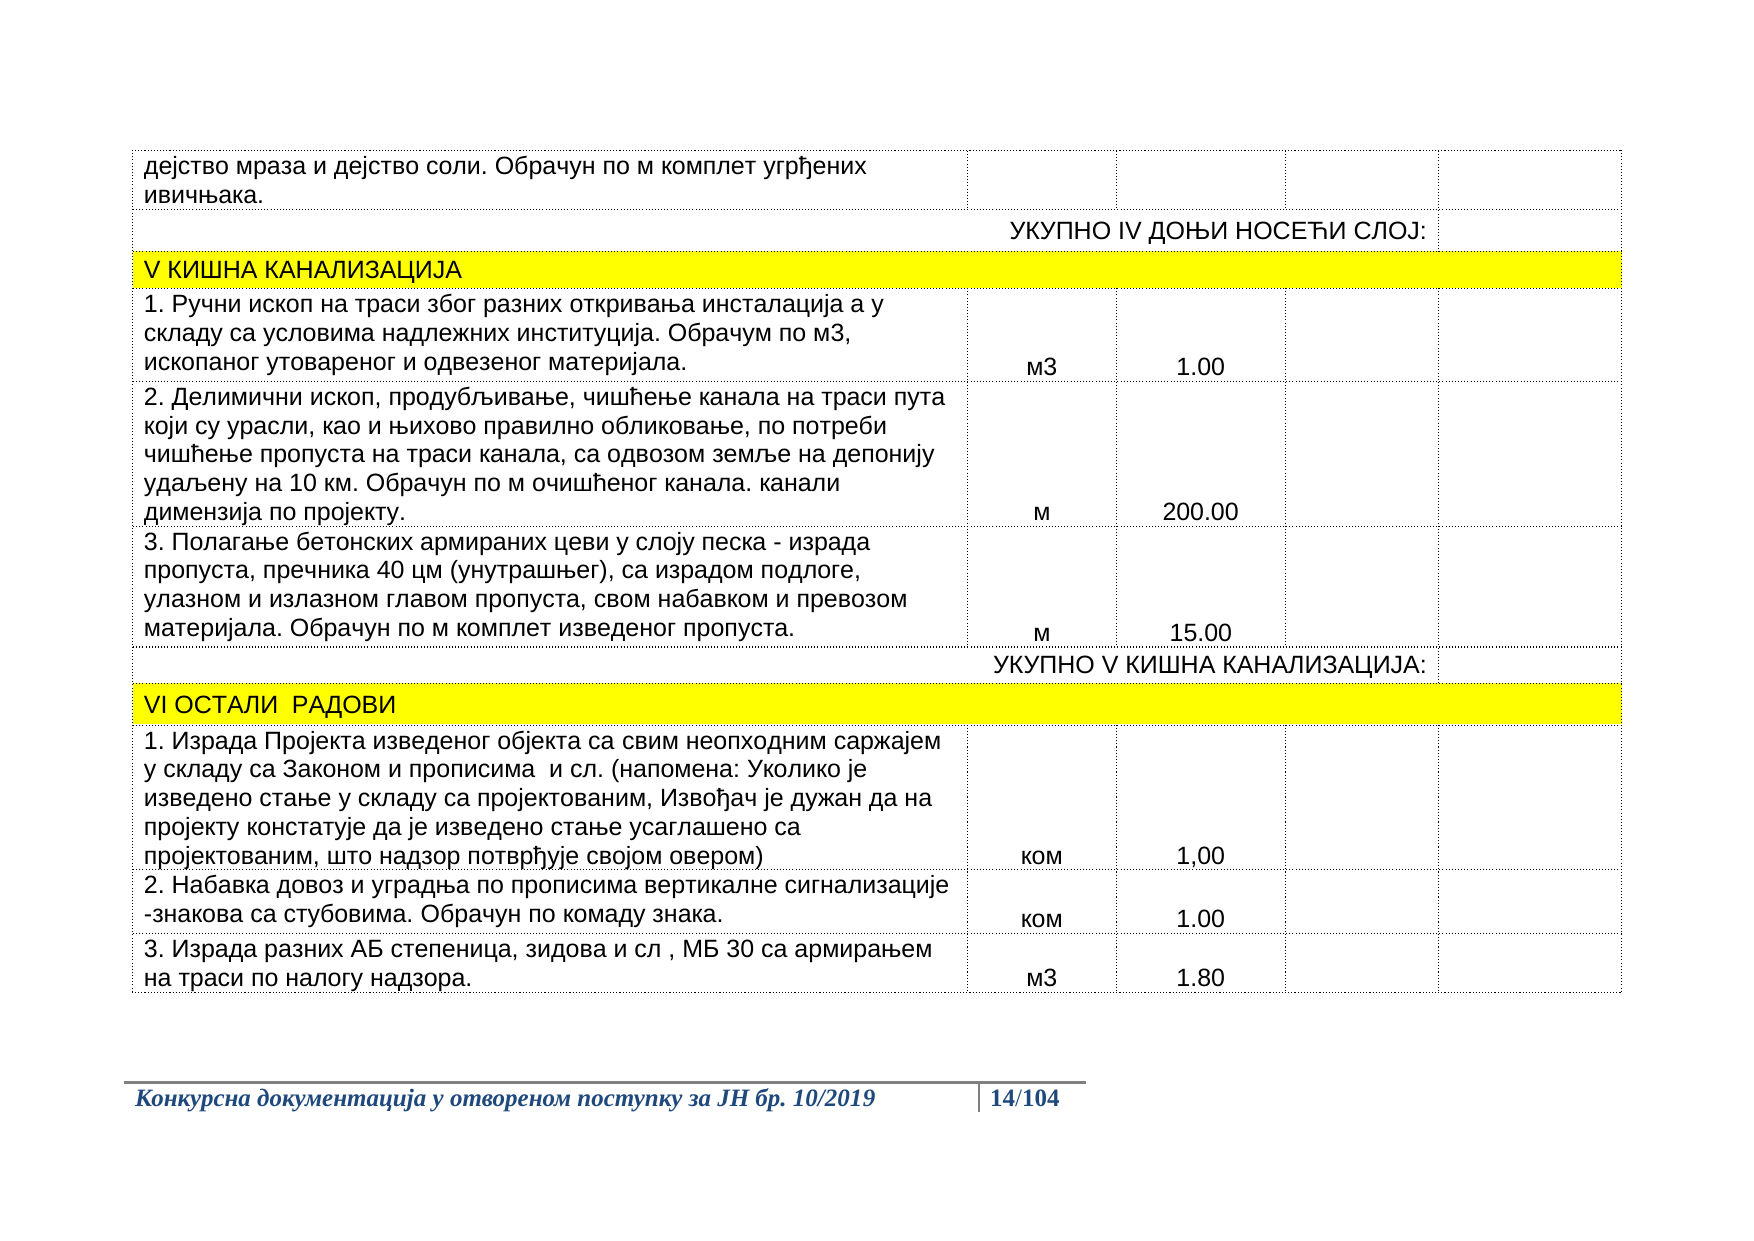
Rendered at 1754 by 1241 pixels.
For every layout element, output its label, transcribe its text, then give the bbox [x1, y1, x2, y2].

table_cell 20.00 [1116, 150, 1285, 208]
table_cell 1.80 [1116, 933, 1285, 992]
table_cell м [967, 381, 1116, 526]
table_cell [1438, 933, 1622, 992]
table_cell [1285, 288, 1438, 381]
table_cell [1285, 725, 1438, 869]
table_cell [1285, 381, 1438, 526]
table_cell УКУПНО IV ДОЊИ НОСЕЋИ СЛОЈ: [133, 209, 1438, 251]
table_cell ком [967, 725, 1116, 869]
table_cell м [967, 526, 1116, 646]
table_cell 200.00 [1116, 381, 1285, 526]
table_cell ком [967, 869, 1116, 933]
table_cell [1438, 725, 1622, 869]
table_cell [1285, 869, 1438, 933]
table_cell [1438, 869, 1622, 933]
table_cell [133, 150, 967, 208]
table_cell 1.00 [1116, 288, 1285, 381]
table_cell [1438, 150, 1622, 208]
table_cell [1285, 526, 1438, 646]
table_cell [1285, 150, 1438, 208]
table_cell [1438, 381, 1622, 526]
table_cell 1,00 [1116, 725, 1285, 869]
table_cell 3. Израда разних АБ степеница, зидова и сл , МБ 30 са армирањем на траси по налогу надзора. [133, 933, 967, 992]
table_cell 2. Набавка довоз и уградња по прописима вертикалне сигнализације -знакова са стубовима. Обрачун по комаду знака. [133, 869, 967, 933]
table_cell [1438, 288, 1622, 381]
table_cell м3 [967, 288, 1116, 381]
table_cell 15.00 [1116, 526, 1285, 646]
table_cell м3 [967, 933, 1116, 992]
table_cell [1438, 646, 1622, 682]
table_cell [1285, 933, 1438, 992]
table_cell 1. Израда Пројекта изведеног објекта са свим неопходним саржајем у складу са Законом и прописима и сл. (напомена: Уколико је изведено стање у складу са пројектованим, Извођач је дужан да на пројекту констатује да је изведено стање усаглашено са пројектованим, што надзор потврђује својом овером) [133, 725, 967, 869]
table_cell УКУПНО V КИШНА КАНАЛИЗАЦИЈА: [133, 646, 1438, 682]
table_cell 1.00 [1116, 869, 1285, 933]
table_cell VI ОСТАЛИ РАДОВИ [133, 683, 1622, 724]
table_cell м [967, 150, 1116, 208]
table_cell 2. Делимични ископ, продубљивање, чишћење канала на траси пута који су урасли, као и њихово правилно обликовање, по потреби чишћење пропуста на траси канала, са одвозом земље на депонију удаљену на 10 км. Обрачун по м очишћеног канала. канали димензија по пројекту. [133, 381, 967, 526]
table_cell [1438, 209, 1622, 251]
table_cell 3. Полагање бетонских армираних цеви у слоју песка - израда пропуста, пречника 40 цм (унутрашњег), са израдом подлоге, улазном и излазном главом пропуста, свом набавком и превозом материјала. Обрачун по м комплет изведеног пропуста. [133, 526, 967, 646]
table_cell [1438, 526, 1622, 646]
table_cell V КИШНА КАНАЛИЗАЦИЈА [133, 251, 1622, 288]
table_cell 1. Ручни ископ на траси због разних откривања инсталација а у складу са условима надлежних институција. Обрачум по м3, ископаног утовареног и одвезеног материјала. [133, 288, 967, 381]
